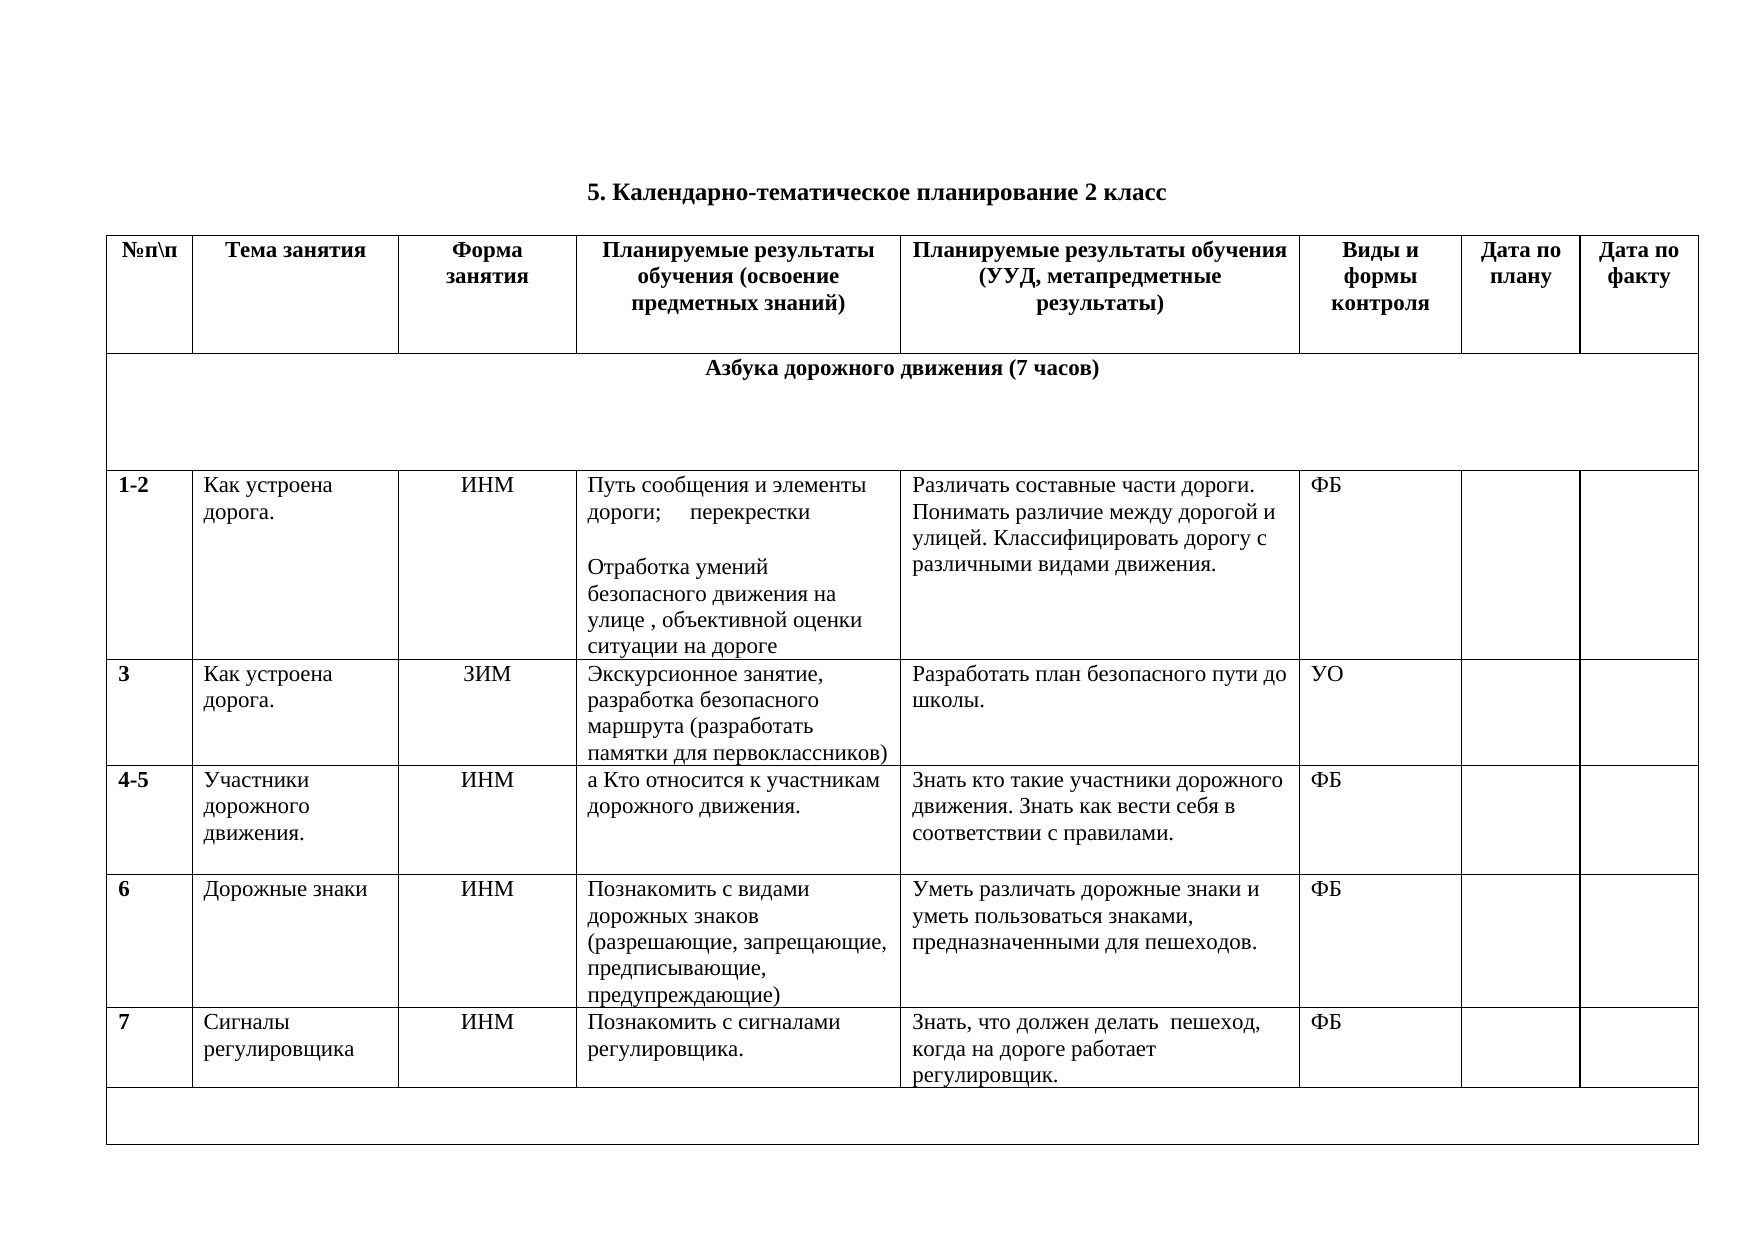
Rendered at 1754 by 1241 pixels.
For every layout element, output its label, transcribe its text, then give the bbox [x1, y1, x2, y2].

table_cell 3 [107, 660, 192, 765]
table_cell [1462, 875, 1579, 1007]
table_cell [1581, 471, 1698, 659]
table_header Дата по плану [1462, 236, 1579, 353]
table_cell [1462, 660, 1579, 765]
table_cell Познакомить с видами дорожных знаков (разрешающие, запрещающие, предписывающие, предупреждающие) [577, 875, 900, 1007]
table_cell Дорожные знаки [193, 875, 398, 1007]
table_cell Сигналы регулировщика [193, 1008, 398, 1087]
table_cell Экскурсионное занятие, разработка безопасного маршрута (разработать памятки для первоклассников) [577, 660, 900, 765]
table_header №п\п [107, 236, 192, 353]
table_cell ИНМ [399, 1008, 576, 1087]
table_cell ИНМ [399, 766, 576, 874]
table_cell [1581, 875, 1698, 1007]
table_cell Путь сообщения и элементы дороги; перекрестки Отработка умений безопасного движения на улице , объективной оценки ситуации на дороге [577, 471, 900, 659]
table_header Форма занятия [399, 236, 576, 353]
table_cell ИНМ [399, 471, 576, 659]
table_cell [1462, 471, 1579, 659]
table_cell Как устроена дорога. [193, 660, 398, 765]
table_cell Участники дорожного движения. [193, 766, 398, 874]
table_cell [1581, 1008, 1698, 1087]
table_cell Уметь различать дорожные знаки и уметь пользоваться знаками, предназначенными для пешеходов. [901, 875, 1299, 1007]
table_cell Познакомить с сигналами регулировщика. [577, 1008, 900, 1087]
table_cell ФБ [1300, 766, 1461, 874]
table_cell Азбука дорожного движения (7 часов) [107, 354, 1698, 470]
text 5. Календарно-тематическое планирование 2 класс [118, 177, 1636, 206]
table_cell ФБ [1300, 875, 1461, 1007]
table_cell 7 [107, 1008, 192, 1087]
table_cell ИНМ [399, 875, 576, 1007]
table_cell 1-2 [107, 471, 192, 659]
table_cell [1581, 766, 1698, 874]
table_cell Как устроена дорога. [193, 471, 398, 659]
table_cell ФБ [1300, 471, 1461, 659]
table_cell Разработать план безопасного пути до школы. [901, 660, 1299, 765]
table_cell ЗИМ [399, 660, 576, 765]
table_cell Знать, что должен делать пешеход, когда на дороге работает регулировщик. [901, 1008, 1299, 1087]
table_header Планируемые результаты обучения (освоение предметных знаний) [577, 236, 900, 353]
table_header Виды и формы контроля [1300, 236, 1461, 353]
table_header Тема занятия [193, 236, 398, 353]
table_cell 4-5 [107, 766, 192, 874]
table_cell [107, 1088, 1698, 1144]
table_cell Различать составные части дороги. Понимать различие между дорогой и улицей. Классифицировать дорогу с различными видами движения. [901, 471, 1299, 659]
table_cell [1462, 1008, 1579, 1087]
table_cell [1462, 766, 1579, 874]
table_cell [1581, 660, 1698, 765]
table_cell а Кто относится к участникам дорожного движения. [577, 766, 900, 874]
table_cell Знать кто такие участники дорожного движения. Знать как вести себя в соответствии с правилами. [901, 766, 1299, 874]
table_header Дата по факту [1581, 236, 1698, 353]
table_cell 6 [107, 875, 192, 1007]
table_header Планируемые результаты обучения (УУД, метапредметные результаты) [901, 236, 1299, 353]
table_cell УО [1300, 660, 1461, 765]
table_cell ФБ [1300, 1008, 1461, 1087]
